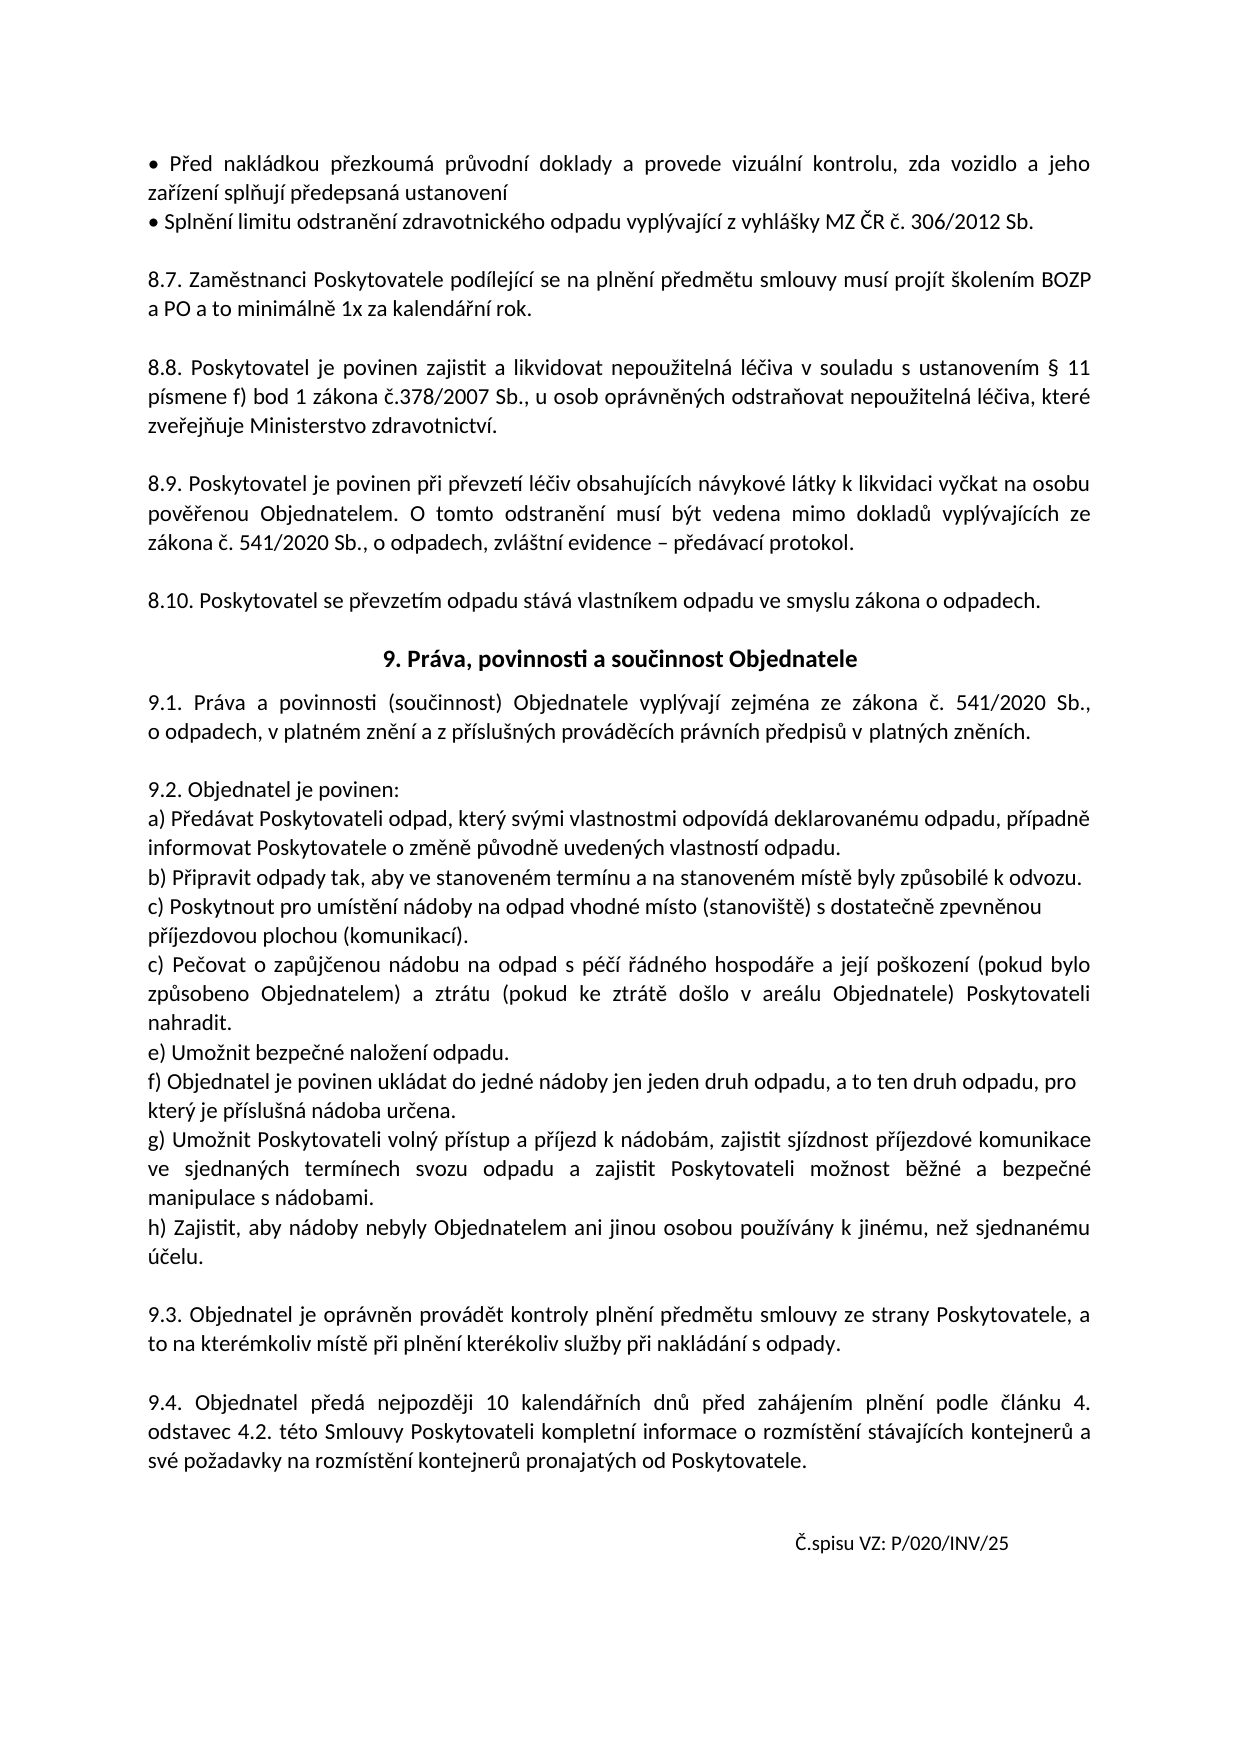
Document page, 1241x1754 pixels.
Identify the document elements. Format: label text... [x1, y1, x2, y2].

text c) Pečovat o zapůjčenou nádobu na odpad s péčí řádného hospodáře a její poškození (pokud bylo způsobeno Objednatelem) a ztrátu (pokud ke ztrátě došlo v areálu Objednatele) Poskytovateli nahradit. [148, 949, 1093, 1036]
text 8.8. Poskytovatel je povinen zajistit a likvidovat nepoužitelná léčiva v souladu s ustanovením § 11 písmene f) bod 1 zákona č.378/2007 Sb., u osob oprávněných odstraňovat nepoužitelná léčiva, které zveřejňuje Ministerstvo zdravotnictví. [148, 352, 1093, 439]
text 8.9. Poskytovatel je povinen při převzetí léčiv obsahujících návykové látky k likvidaci vyčkat na osobu pověřenou Objednatelem. O tomto odstranění musí být vedena mimo dokladů vyplývajících ze zákona č. 541/2020 Sb., o odpadech, zvláštní evidence – předávací protokol. [148, 468, 1093, 556]
text 8.10. Poskytovatel se převzetím odpadu stává vlastníkem odpadu ve smyslu zákona o odpadech. [148, 585, 1093, 614]
text • Před nakládkou přezkoumá průvodní doklady a provede vizuální kontrolu, zda vozidlo a jeho zařízení splňují předepsaná ustanovení [148, 148, 1093, 206]
text 9.3. Objednatel je oprávněn provádět kontroly plnění předmětu smlouvy ze strany Poskytovatele, a to na kterémkoliv místě při plnění kterékoliv služby při nakládání s odpady. [148, 1299, 1093, 1357]
text c) Poskytnout pro umístění nádoby na odpad vhodné místo (stanoviště) s dostatečně zpevněnou [148, 891, 1093, 920]
text 9.4. Objednatel předá nejpozději 10 kalendářních dnů před zahájením plnění podle článku 4. odstavec 4.2. této Smlouvy Poskytovateli kompletní informace o rozmístění stávajících kontejnerů a své požadavky na rozmístění kontejnerů pronajatých od Poskytovatele. [148, 1386, 1093, 1474]
text a) Předávat Poskytovateli odpad, který svými vlastnostmi odpovídá deklarovanému odpadu, případně [148, 803, 1093, 832]
text e) Umožnit bezpečné naložení odpadu. [148, 1036, 1093, 1066]
text 9.2. Objednatel je povinen: [148, 774, 1093, 803]
text který je příslušná nádoba určena. [148, 1095, 1093, 1124]
text příjezdovou plochou (komunikací). [148, 920, 1093, 949]
text g) Umožnit Poskytovateli volný přístup a příjezd k nádobám, zajistit sjízdnost příjezdové komunikace ve sjednaných termínech svozu odpadu a zajistit Poskytovateli možnost běžné a bezpečné manipulace s nádobami. [148, 1124, 1093, 1211]
text b) Připravit odpady tak, aby ve stanoveném termínu a na stanoveném místě byly způsobilé k odvozu. [148, 861, 1093, 891]
text f) Objednatel je povinen ukládat do jedné nádoby jen jeden druh odpadu, a to ten druh odpadu, pro [148, 1066, 1093, 1095]
text • Splnění limitu odstranění zdravotnického odpadu vyplývající z vyhlášky MZ ČR č. 306/2012 Sb. [148, 206, 1093, 235]
text 9. Práva, povinnosti a součinnost Objednatele [148, 643, 1093, 674]
text 9.1. Práva a povinnosti (součinnost) Objednatele vyplývají zejména ze zákona č. 541/2020 Sb., o odpadech, v platném znění a z příslušných prováděcích právních předpisů v platných zněních. [148, 686, 1093, 745]
text 8.7. Zaměstnanci Poskytovatele podílející se na plnění předmětu smlouvy musí projít školením BOZP a PO a to minimálně 1x za kalendářní rok. [148, 264, 1093, 323]
text h) Zajistit, aby nádoby nebyly Objednatelem ani jinou osobou používány k jinému, než sjednanému účelu. [148, 1211, 1093, 1270]
text informovat Poskytovatele o změně původně uvedených vlastností odpadu. [148, 832, 1093, 861]
